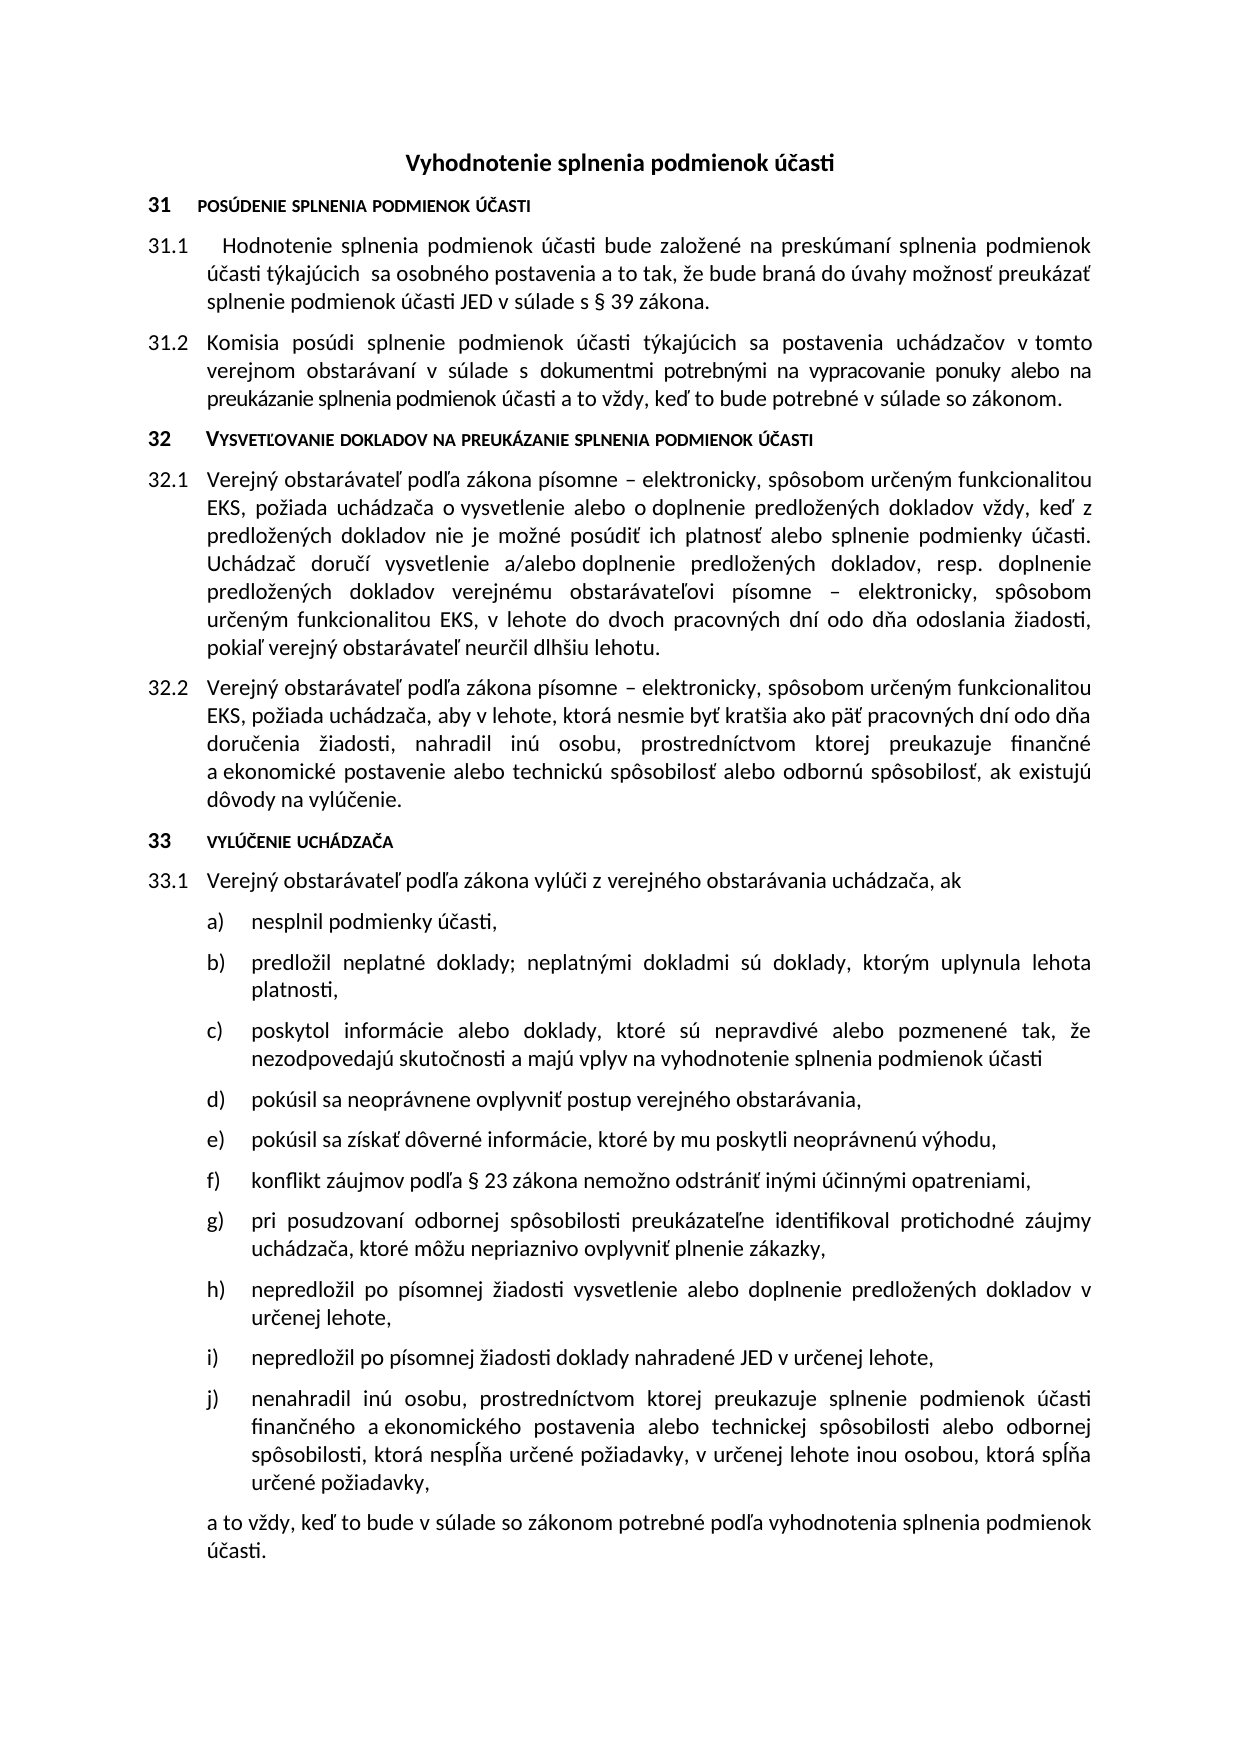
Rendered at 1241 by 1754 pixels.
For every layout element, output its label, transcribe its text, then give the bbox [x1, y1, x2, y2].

text 32.1 Verejný obstarávateľ podľa zákona písomne – elektronicky, spôsobom určeným funkcionalitou EKS, požiada uchádzača o vysvetlenie alebo o doplnenie predložených dokladov vždy, keď z predložených dokladov nie je možné posúdiť ich platnosť alebo splnenie podmienky účasti. Uchádzač doručí vysvetlenie a/alebo doplnenie predložených dokladov, resp. doplnenie predložených dokladov verejnému obstarávateľovi písomne – elektronicky, spôsobom určeným funkcionalitou EKS, v lehote do dvoch pracovných dní odo dňa odoslania žiadosti, pokiaľ verejný obstarávateľ neurčil dlhšiu lehotu. [148, 465, 1093, 661]
text a to vždy, keď to bude v súlade so zákonom potrebné podľa vyhodnotenia splnenia podmienok účasti. [207, 1508, 1093, 1564]
list nenahradil inú osobu, prostredníctvom ktorej preukazuje splnenie podmienok účasti finančného a ekonomického postavenia alebo technickej spôsobilosti alebo odbornej spôsobilosti, ktorá nespĺňa určené požiadavky, v určenej lehote inou osobou, ktorá spĺňa určené požiadavky, [207, 1384, 1093, 1496]
text 31.1 Hodnotenie splnenia podmienok účasti bude založené na preskúmaní splnenia podmienok účasti týkajúcich sa osobného postavenia a to tak, že bude braná do úvahy možnosť preukázať splnenie podmienok účasti JED v súlade s § 39 zákona. [148, 231, 1093, 315]
list konflikt záujmov podľa § 23 zákona nemožno odstrániť inými účinnými opatreniami, [207, 1166, 1093, 1194]
list pri posudzovaní odbornej spôsobilosti preukázateľne identifikoval protichodné záujmy uchádzača, ktoré môžu nepriaznivo ovplyvniť plnenie zákazky, [207, 1206, 1093, 1262]
list Komisia posúdi splnenie podmienok účasti týkajúcich sa postavenia uchádzačov v tomto verejnom obstarávaní v súlade s dokumentmi potrebnými na vypracovanie ponuky alebo na preukázanie splnenia podmienok účasti a to vždy, keď to bude potrebné v súlade so zákonom. [148, 328, 1093, 412]
list poskytol informácie alebo doklady, ktoré sú nepravdivé alebo pozmenené tak, že nezodpovedajú skutočnosti a majú vplyv na vyhodnotenie splnenia podmienok účasti [207, 1016, 1093, 1072]
list Verejný obstarávateľ podľa zákona písomne – elektronicky, spôsobom určeným funkcionalitou EKS, požiada uchádzača, aby v lehote, ktorá nesmie byť kratšia ako päť pracovných dní odo dňa doručenia žiadosti, nahradil inú osobu, prostredníctvom ktorej preukazuje finančné a ekonomické postavenie alebo technickú spôsobilosť alebo odbornú spôsobilosť, ak existujú dôvody na vylúčenie. [148, 673, 1093, 813]
list nepredložil po písomnej žiadosti vysvetlenie alebo doplnenie predložených dokladov v určenej lehote, [207, 1275, 1093, 1331]
list posúdenie splnenia podmienok účasti [148, 191, 1093, 219]
list Verejný obstarávateľ podľa zákona vylúči z verejného obstarávania uchádzača, ak [148, 867, 1093, 894]
list pokúsil sa získať dôverné informácie, ktoré by mu poskytli neoprávnenú výhodu, [207, 1125, 1093, 1153]
list predložil neplatné doklady; neplatnými dokladmi sú doklady, ktorým uplynula lehota platnosti, [207, 948, 1093, 1004]
list Vysvetľovanie dokladov na preukázanie splnenia podmienok účasti [148, 424, 1093, 452]
text Vyhodnotenie splnenia podmienok účasti [148, 148, 1093, 178]
list nesplnil podmienky účasti, [207, 907, 1093, 935]
list pokúsil sa neoprávnene ovplyvniť postup verejného obstarávania, [207, 1085, 1093, 1113]
list vylúčenie uchádzača [148, 826, 1093, 854]
list nepredložil po písomnej žiadosti doklady nahradené JED v určenej lehote, [207, 1343, 1093, 1371]
